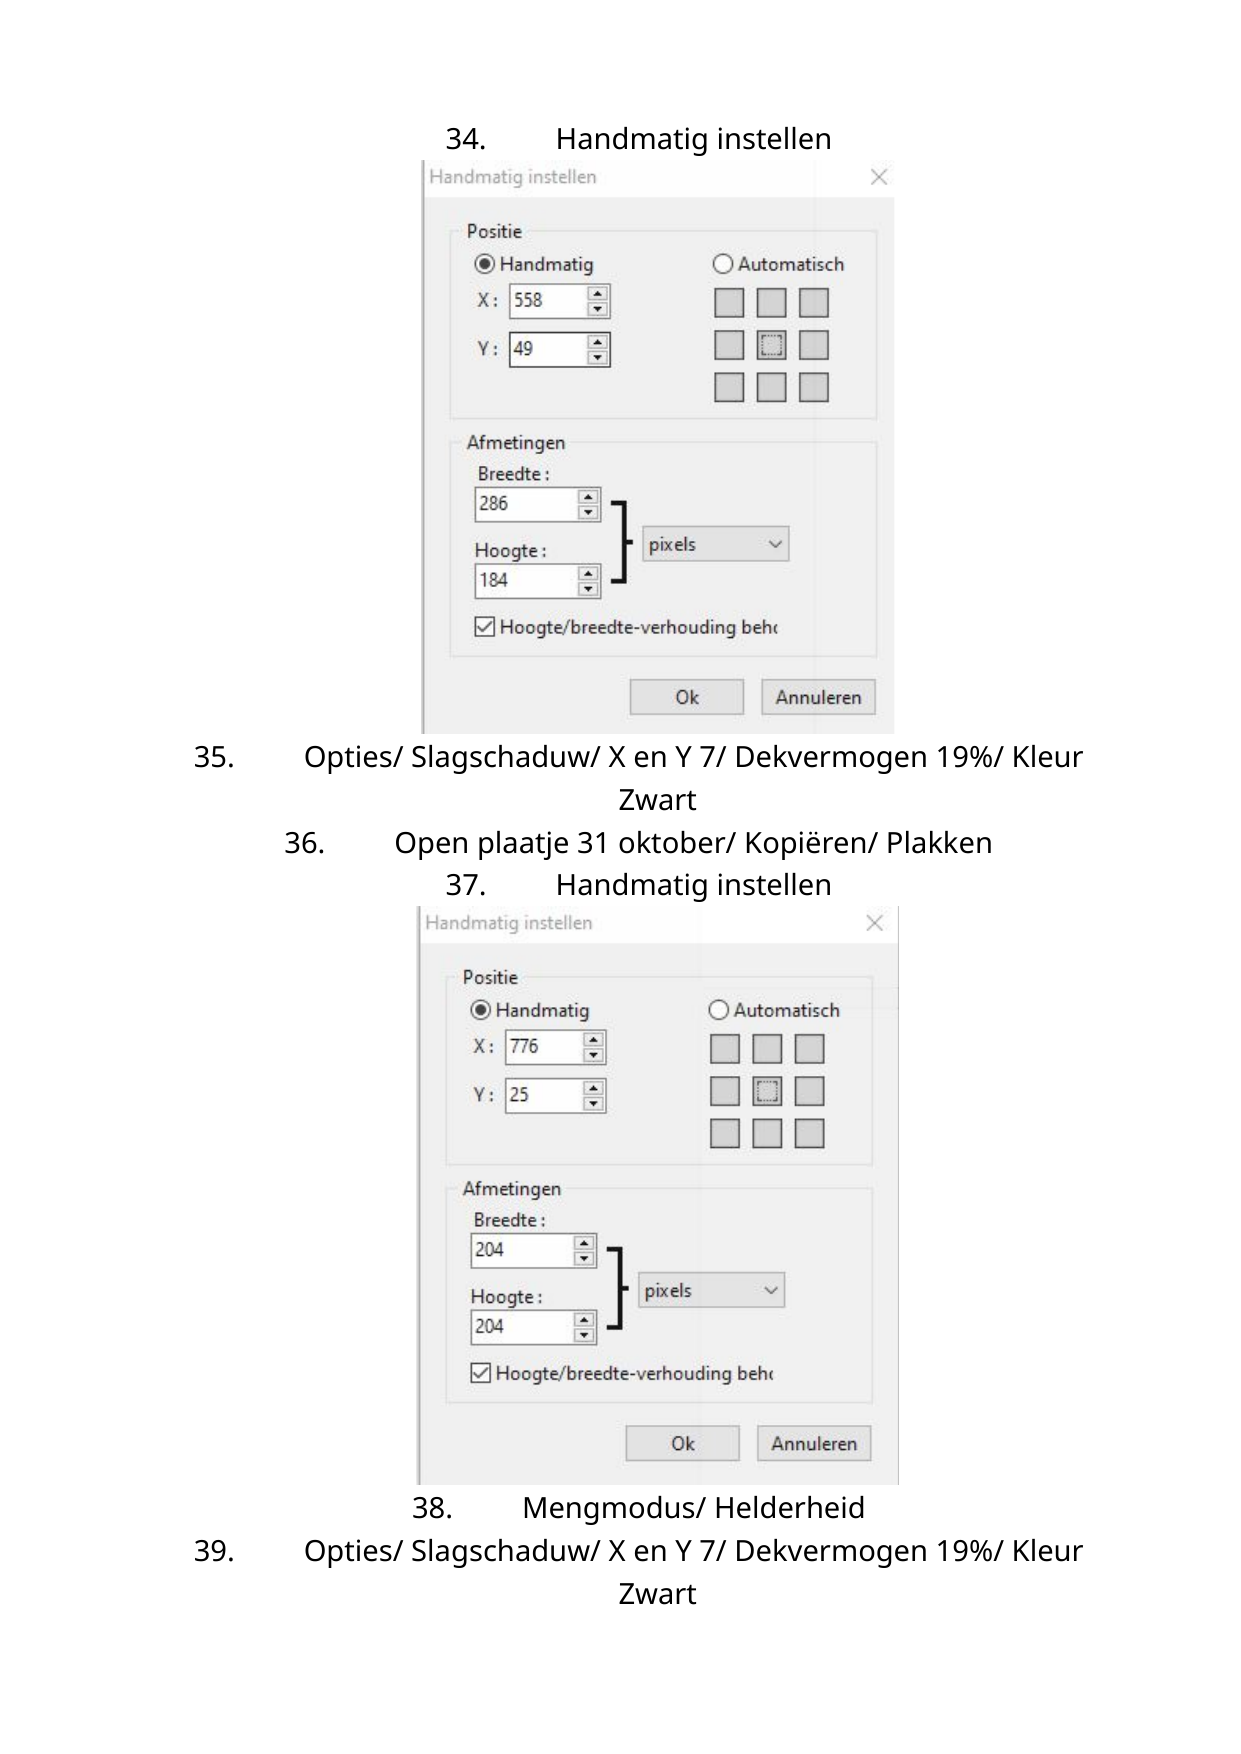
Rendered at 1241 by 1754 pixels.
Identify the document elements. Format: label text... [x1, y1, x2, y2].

list Opties/ Slagschaduw/ X en Y 7/ Dekvermogen 19%/ Kleur Zwart [185, 1530, 1093, 1613]
list Mengmodus/ Helderheid [185, 1487, 1093, 1527]
list Open plaatje 31 oktober/ Kopiëren/ Plakken [185, 822, 1093, 862]
list Opties/ Slagschaduw/ X en Y 7/ Dekvermogen 19%/ Kleur Zwart [185, 736, 1093, 819]
picture [421, 160, 895, 734]
picture [416, 906, 899, 1485]
